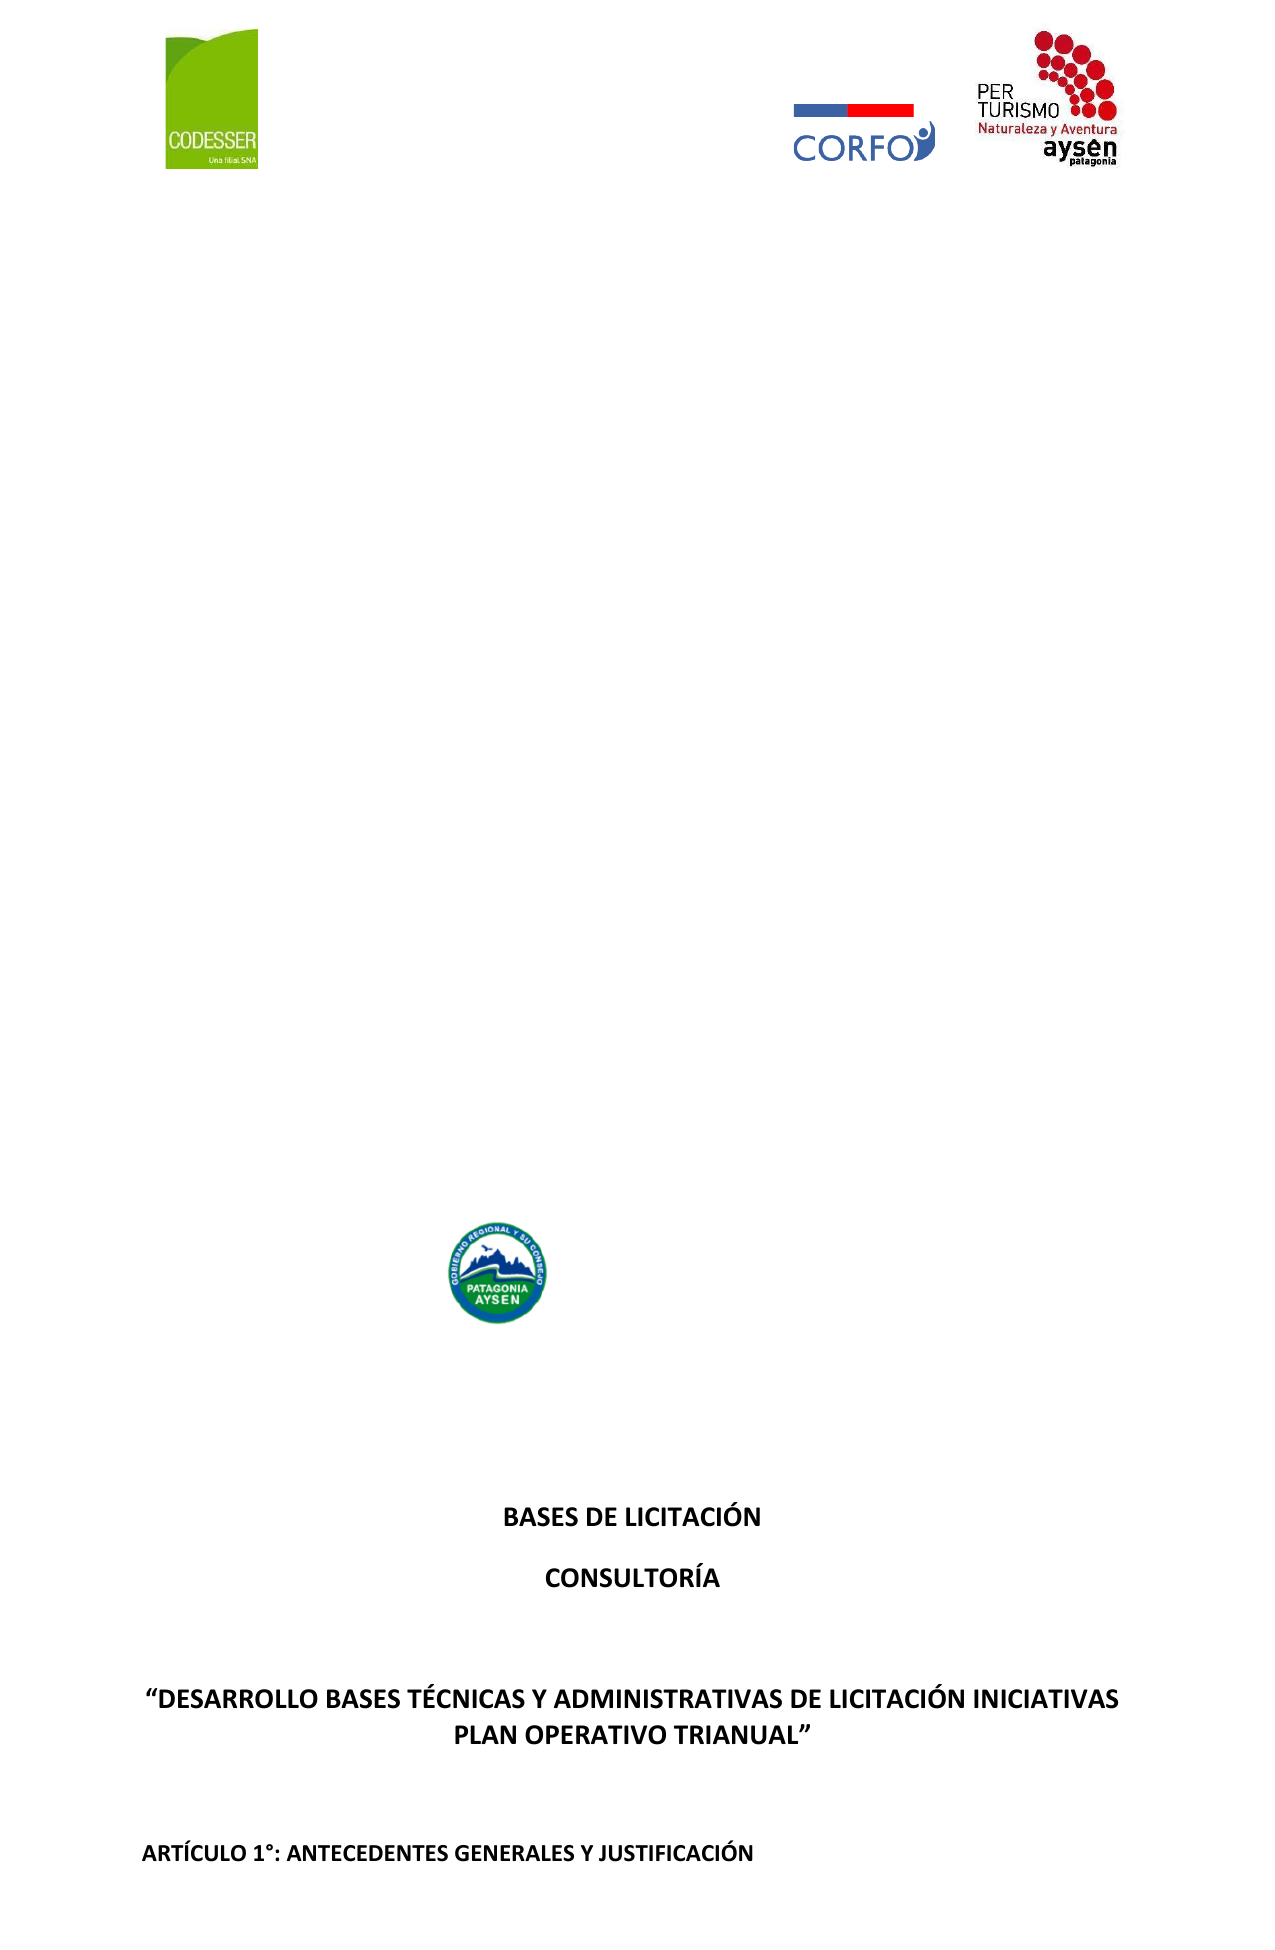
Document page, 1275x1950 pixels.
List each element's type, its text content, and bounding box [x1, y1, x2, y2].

picture [442, 1220, 551, 1326]
text ARTÍCULO 1°: ANTECEDENTES GENERALES Y JUSTIFICACIÓN [142, 1837, 1123, 1868]
picture [165, 29, 258, 169]
text “DESARROLLO BASES TÉCNICAS Y ADMINISTRATIVAS DE LICITACIÓN INICIATIVAS PLAN OPERATIVO TRIANUAL” [142, 1680, 1123, 1752]
picture [793, 104, 935, 161]
text CONSULTORÍA [142, 1559, 1123, 1595]
text BASES DE LICITACIÓN [142, 1498, 1123, 1534]
picture [964, 23, 1125, 175]
